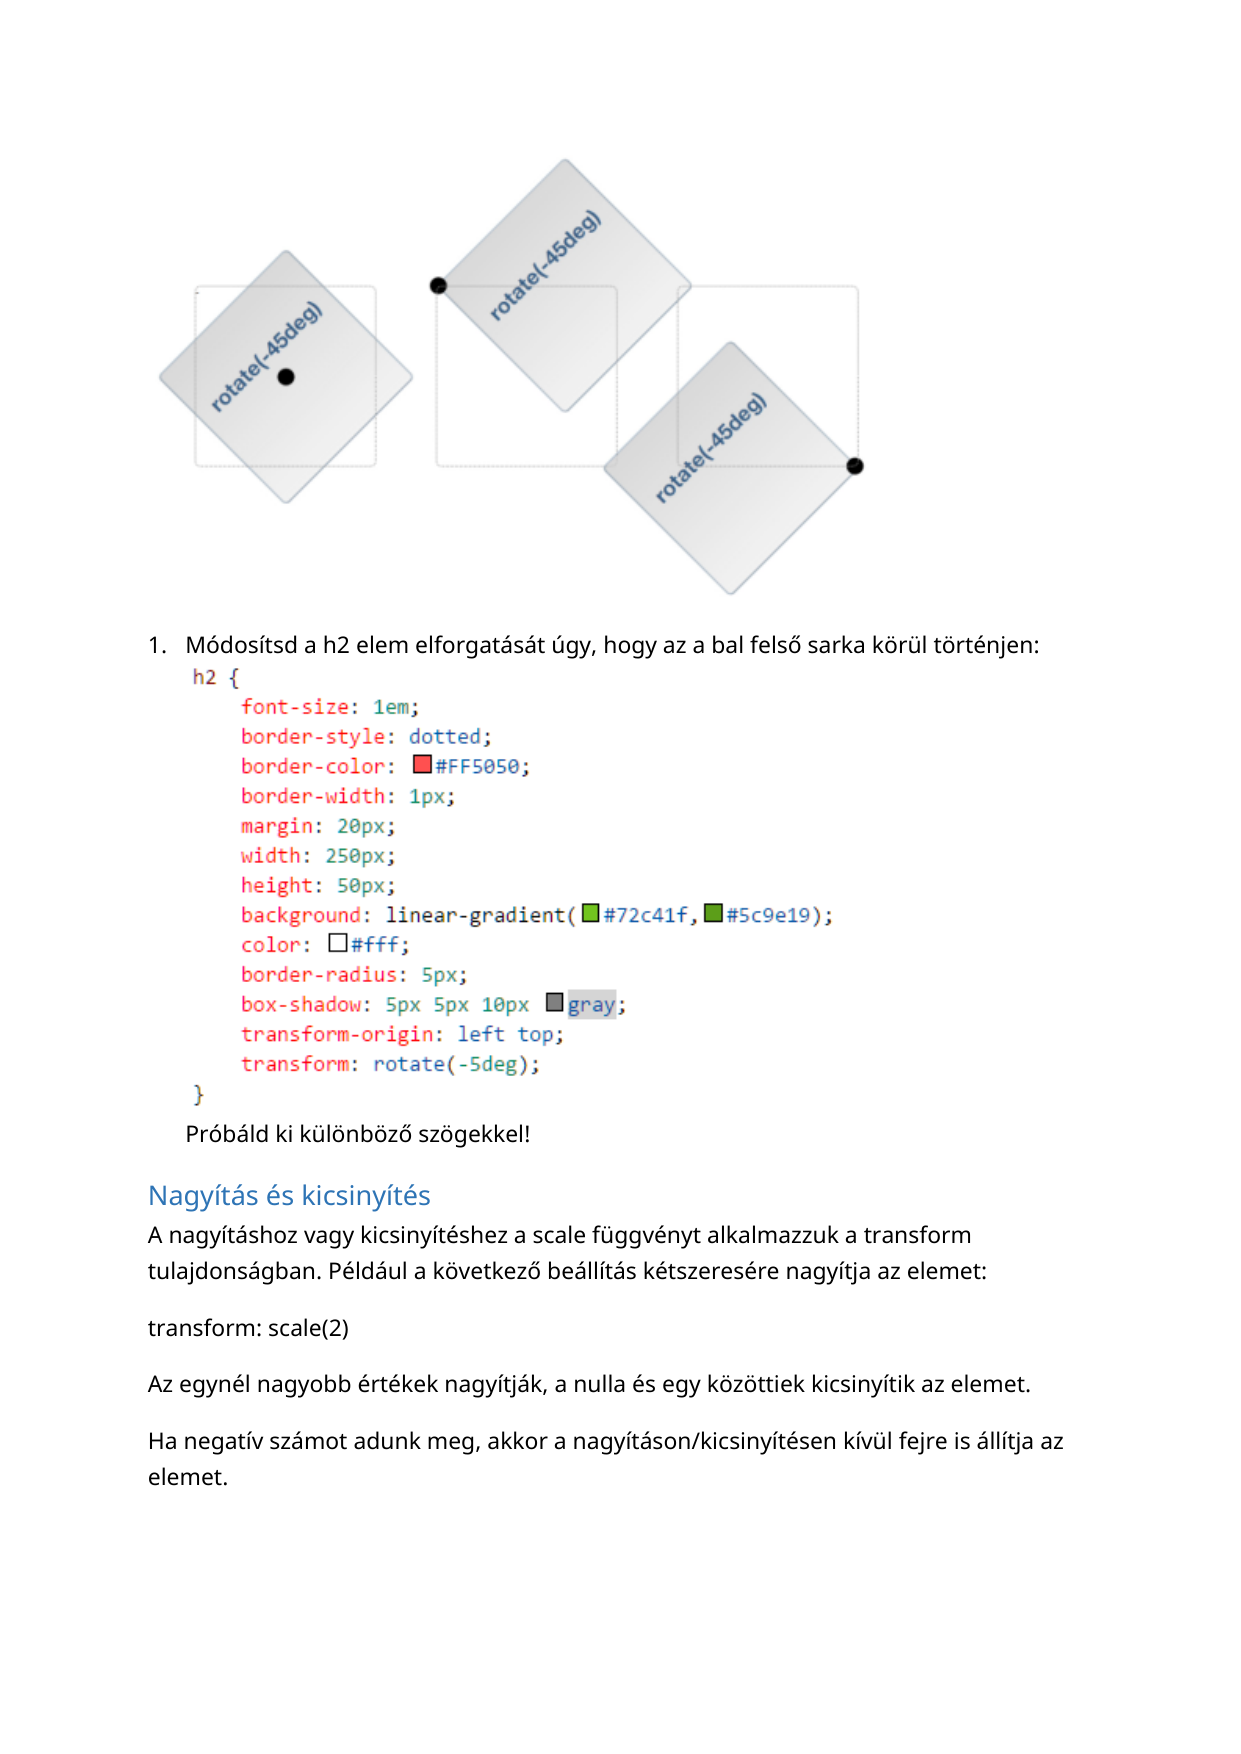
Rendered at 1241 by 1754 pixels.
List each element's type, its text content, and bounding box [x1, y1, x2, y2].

text Az egynél nagyobb értékek nagyítják, a nulla és egy közöttiek kicsinyítik az elemet. [148, 1368, 1093, 1399]
subtitle Nagyítás és kicsinyítés [148, 1176, 1093, 1213]
picture [185, 665, 842, 1112]
picture [147, 147, 875, 604]
text Ha negatív számot adunk meg, akkor a nagyításon/kicsinyítésen kívül fejre is állítja az elemet. [148, 1425, 1093, 1492]
text transform: scale(2) [148, 1312, 1093, 1343]
text A nagyításhoz vagy kicsinyítéshez a scale függvényt alkalmazzuk a transform tulajdonságban. Például a következő beállítás kétszeresére nagyítja az elemet: [148, 1219, 1093, 1286]
